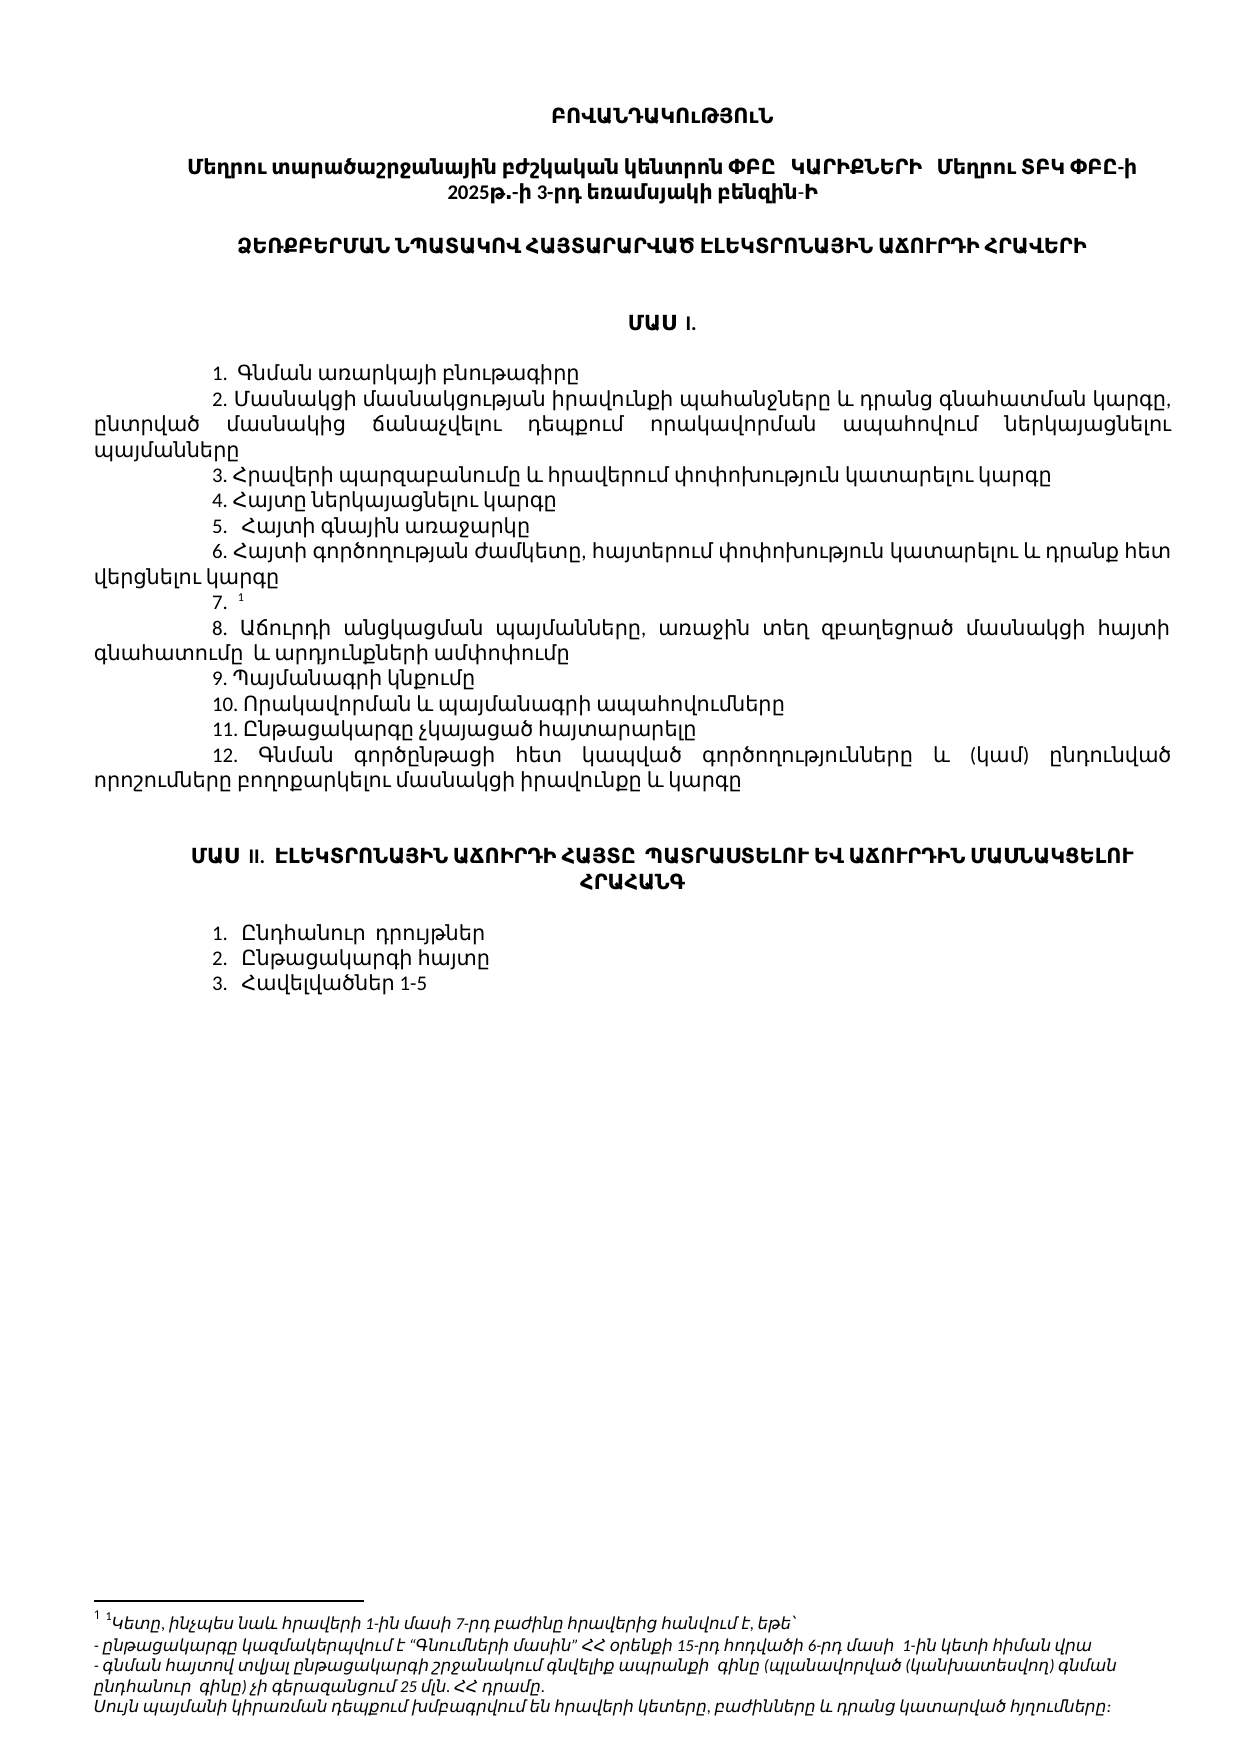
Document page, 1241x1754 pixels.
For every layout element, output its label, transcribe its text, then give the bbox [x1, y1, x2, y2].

text 2. Ընթացակարգի հայտը [94, 945, 1171, 971]
text 1. Ընդհանուր դրույթներ [94, 920, 1171, 945]
text 11. Ընթացակարգը չկայացած հայտարարելը [94, 716, 1171, 742]
text ԲՈՎԱՆԴԱԿՈւԹՅՈւՆ [94, 103, 1171, 128]
text 12. Գնման գործընթացի հետ կապված գործողությունները և (կամ) ընդունված որոշումները բողոքարկելու մասնակցի իրավունքը և կարգը [94, 742, 1171, 793]
text 10. Որակավորման և պայմանագրի ապահովումները [94, 691, 1171, 716]
text ՄԱՍ I. [94, 310, 1171, 335]
text 2. Մասնակցի մասնակցության իրավունքի պահանջները և դրանց գնահատման կարգը, ընտրված մասնակից ճանաչվելու դեպքում որակավորման ապահովում ներկայացնելու պայմանները [94, 386, 1171, 462]
text 6. Հայտի գործողության ժամկետը, հայտերում փոփոխություն կատարելու և դրանք հետ վերցնելու կարգը [94, 538, 1171, 589]
text ՄԱՍ II. ԷԼԵԿՏՐՈՆԱՅԻՆ ԱՃՈԻՐԴԻ ՀԱՅՏԸ ՊԱՏՐԱՍՏԵԼՈՒ ԵՎ ԱՃՈՒՐԴԻՆ ՄԱՍՆԱԿՑԵԼՈՒ ՀՐԱՀԱՆԳ [94, 843, 1171, 894]
text 8. Աճուրդի անցկացման պայմանները, առաջին տեղ զբաղեցրած մասնակցի հայտի գնահատումը և արդյունքների ամփոփումը [94, 615, 1171, 666]
text 5. Հայտի գնային առաջարկը [94, 513, 1171, 538]
text 3. Հրավերի պարզաբանումը և հրավերում փոփոխություն կատարելու կարգը [94, 462, 1171, 488]
text ՁԵՌՔԲԵՐՄԱՆ ՆՊԱՏԱԿՈՎ ՀԱՅՏԱՐԱՐՎԱԾ ԷԼԵԿՏՐՈՆԱՅԻՆ ԱՃՈՒՐԴԻ ՀՐԱՎԵՐԻ [94, 233, 1171, 259]
text 7. 1 [94, 589, 1171, 615]
text 1. Գնման առարկայի բնութագիրը [94, 361, 1171, 386]
text Մեղրու տարածաշրջանային բժշկական կենտրոն ՓԲԸ ԿԱՐԻՔՆԵՐԻ Մեղրու ՏԲԿ ՓԲԸ-ի 2025թ․-ի 3-րդ եռամսյակի բենզին-Ի [94, 154, 1171, 205]
text 3. Հավելվածներ 1-5 [94, 971, 1171, 996]
text 4. Հայտը ներկայացնելու կարգը [94, 488, 1171, 513]
text 9. Պայմանագրի կնքումը [94, 666, 1171, 691]
